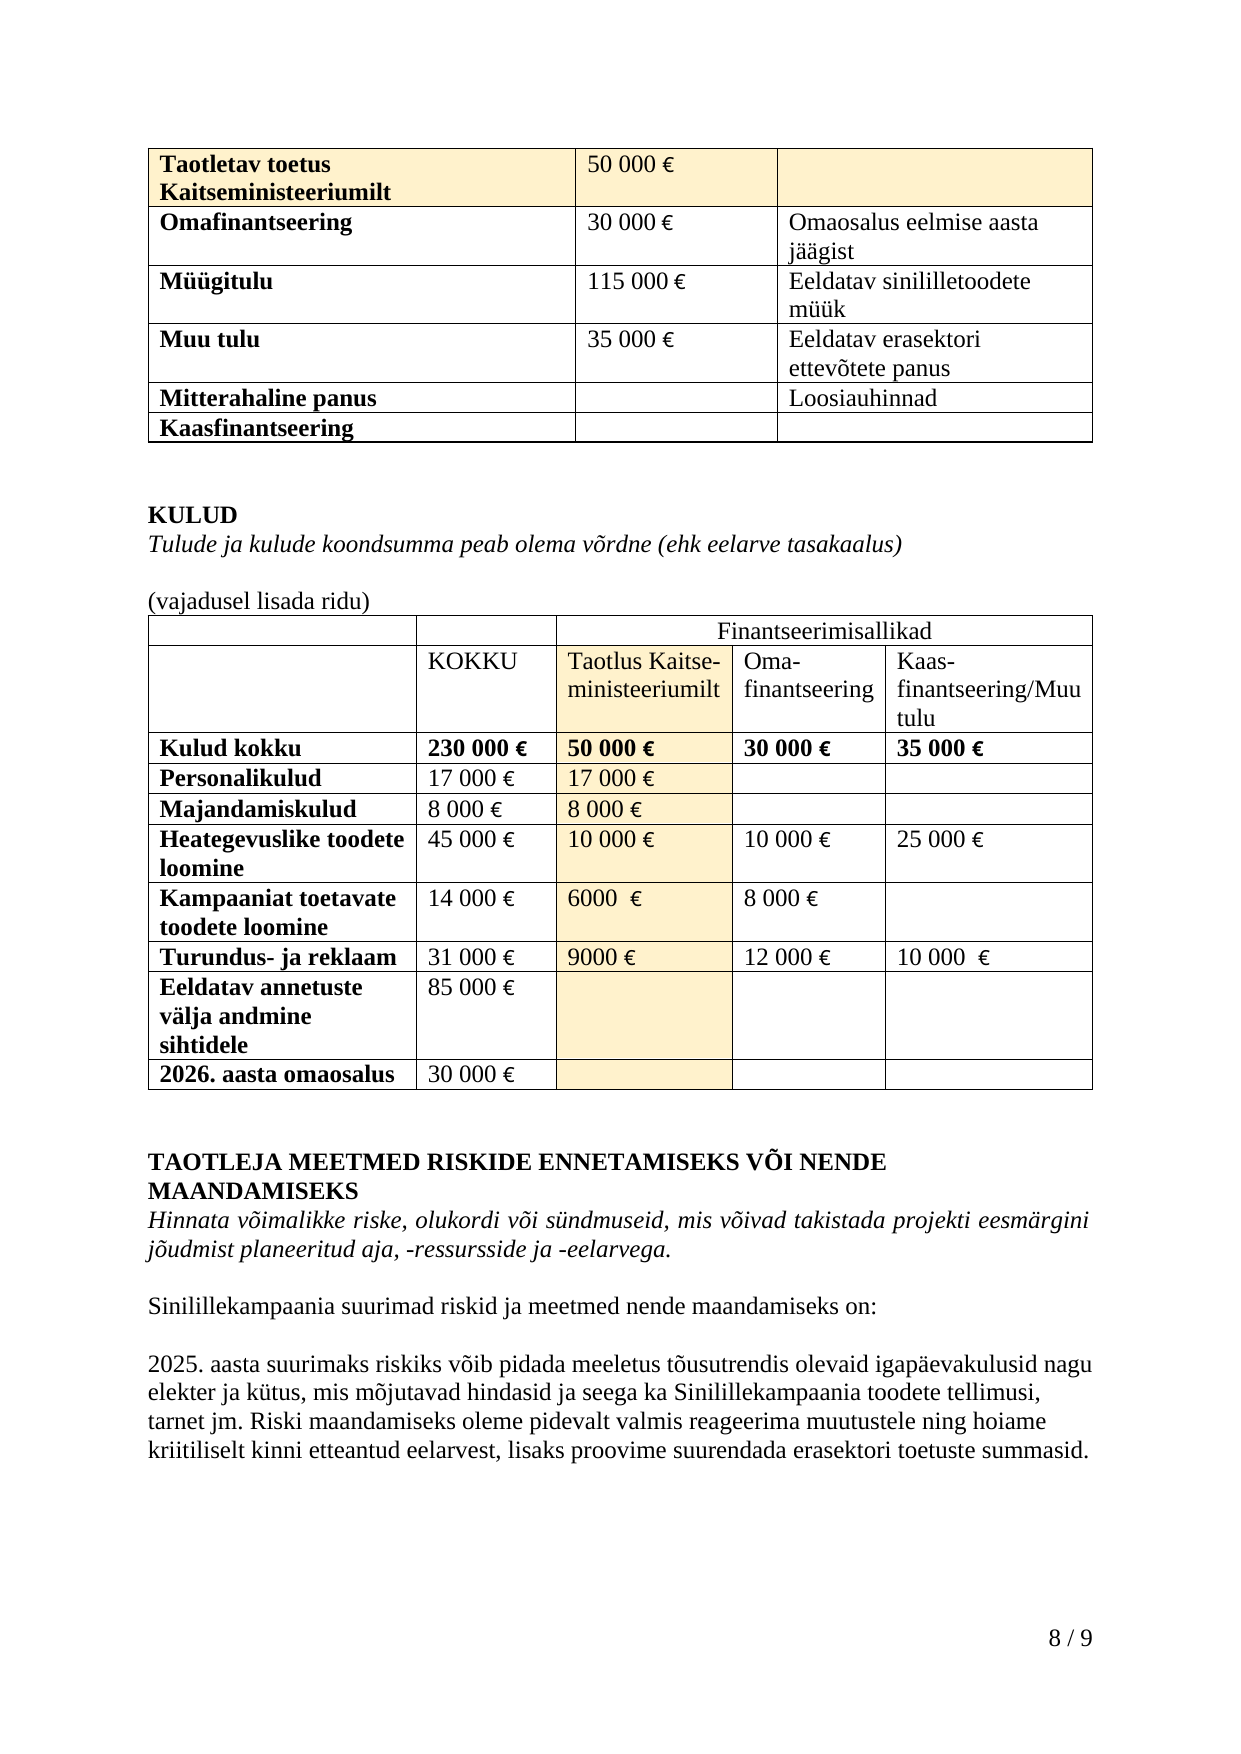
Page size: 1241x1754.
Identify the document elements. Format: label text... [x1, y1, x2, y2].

table_cell 50 000 € [557, 733, 732, 762]
table_cell [576, 413, 777, 441]
text Sinilillekampaania suurimad riskid ja meetmed nende maandamiseks on: [148, 1291, 1093, 1320]
table_cell Muu tulu [149, 324, 575, 382]
table_cell 30 000 € [733, 733, 885, 762]
table_cell 25 000 € [886, 825, 1092, 882]
table_cell Kulud kokku [149, 733, 416, 762]
table_cell 10 000 € [886, 942, 1092, 971]
table_cell Müügitulu [149, 266, 575, 323]
table_cell Loosiauhinnad [778, 383, 1092, 412]
text 2025. aasta suurimaks riskiks võib pidada meeletus tõusutrendis olevaid igapäevakulusid nagu elekter ja kütus, mis mõjutavad hindasid ja seega ka Sinilillekampaania toodete tellimusi, tarnet jm. Riski maandamiseks oleme pidevalt valmis reageerima muutustele ning hoiame kriitiliselt kinni etteantud eelarvest, lisaks proovime suurendada erasektori toetuste summasid. [148, 1349, 1093, 1521]
table_cell 50 000 € [576, 149, 777, 206]
table_cell 12 000 € [733, 942, 885, 971]
table_cell [886, 883, 1092, 941]
table_cell Kampaaniat toetavate toodete loomine [149, 883, 416, 941]
table_cell [733, 794, 885, 823]
table_cell 230 000 € [417, 733, 556, 762]
table_cell Omafinantseering [149, 207, 575, 265]
table_cell 115 000 € [576, 266, 777, 323]
table_cell 30 000 € [576, 207, 777, 265]
table_cell Taotletav toetus Kaitseministeeriumilt [149, 149, 575, 206]
table_cell Oma-finantseering [733, 646, 885, 732]
table_cell [886, 794, 1092, 823]
table_cell [557, 972, 732, 1058]
table_cell 17 000 € [417, 764, 556, 793]
table_cell 45 000 € [417, 825, 556, 882]
table_cell Turundus- ja reklaam [149, 942, 416, 971]
table_cell 6000 € [557, 883, 732, 941]
text KULUD [148, 500, 1093, 529]
table_cell 85 000 € [417, 972, 556, 1058]
table_cell Eeldatav annetuste välja andmine sihtidele [149, 972, 416, 1058]
table_cell [778, 413, 1092, 441]
table_cell 10 000 € [733, 825, 885, 882]
table_cell 17 000 € [557, 764, 732, 793]
table_cell Taotlus Kaitse-ministeeriumilt [557, 646, 732, 732]
table_cell KOKKU [417, 646, 556, 732]
table_cell Heategevuslike toodete loomine [149, 825, 416, 882]
table_cell 9000 € [557, 942, 732, 971]
text Tulude ja kulude koondsumma peab olema võrdne (ehk eelarve tasakaalus) [148, 529, 1093, 557]
table_cell 31 000 € [417, 942, 556, 971]
text TAOTLEJA MEETMED RISKIDE ENNETAMISEKS VÕI NENDE MAANDAMISEKS [148, 1147, 1093, 1205]
table_cell [576, 383, 777, 412]
table_cell [557, 1060, 732, 1089]
table_cell Eeldatav sinililletoodete müük [778, 266, 1092, 323]
table_cell [778, 149, 1092, 206]
table_cell Mitterahaline panus [149, 383, 575, 412]
table_cell Eeldatav erasektori ettevõtete panus [778, 324, 1092, 382]
table_cell 35 000 € [886, 733, 1092, 762]
table_header Finantseerimisallikad [557, 616, 1092, 645]
table_cell 8 000 € [557, 794, 732, 823]
table_cell 10 000 € [557, 825, 732, 882]
table_cell 30 000 € [417, 1060, 556, 1089]
table_cell 8 000 € [733, 883, 885, 941]
text Hinnata võimalikke riske, olukordi või sündmuseid, mis võivad takistada projekti eesmärgini jõudmist planeeritud aja, -ressursside ja -eelarvega. [148, 1205, 1093, 1262]
table_cell [733, 1060, 885, 1089]
table_cell [733, 764, 885, 793]
table_cell Kaasfinantseering [149, 413, 575, 441]
table_cell 2026. aasta omaosalus [149, 1060, 416, 1089]
text (vajadusel lisada ridu) [148, 586, 1093, 615]
table_cell [149, 646, 416, 732]
table_cell [886, 764, 1092, 793]
table_cell [886, 1060, 1092, 1089]
table_cell Personalikulud [149, 764, 416, 793]
table_cell [733, 972, 885, 1058]
table_cell [886, 972, 1092, 1058]
table_cell 14 000 € [417, 883, 556, 941]
table_cell Majandamiskulud [149, 794, 416, 823]
table_cell 8 000 € [417, 794, 556, 823]
table_header [149, 616, 416, 645]
table_cell Kaas-finantseering/Muu tulu [886, 646, 1092, 732]
table_cell 35 000 € [576, 324, 777, 382]
table_header [417, 616, 556, 645]
table_cell Omaosalus eelmise aasta jäägist [778, 207, 1092, 265]
